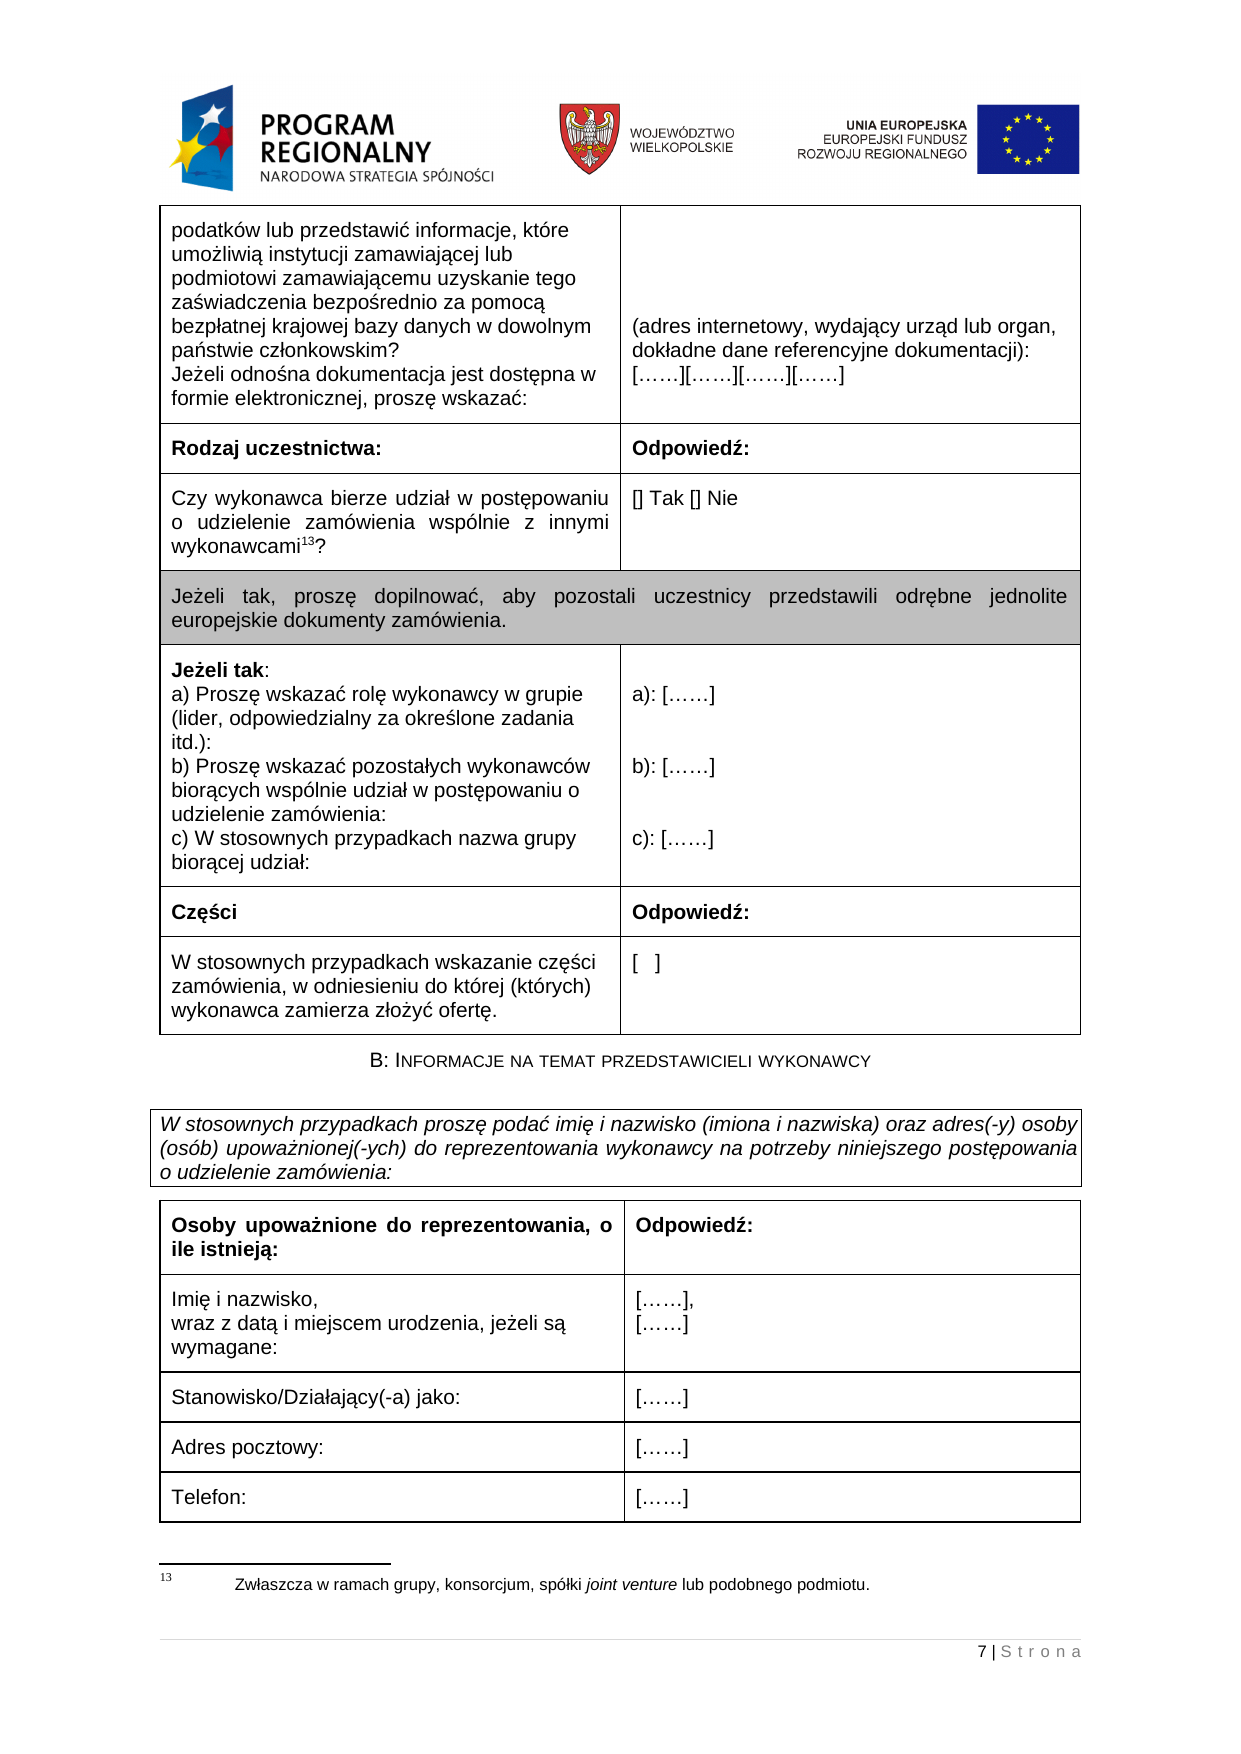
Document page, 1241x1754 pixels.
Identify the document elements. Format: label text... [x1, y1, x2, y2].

table_cell a): [……] b): [……] c): [……] [621, 645, 1080, 886]
table_cell [……] [625, 1423, 1080, 1471]
table_header Osoby upoważnione do reprezentowania, o ile istnieją: [161, 1201, 624, 1273]
picture [159, 73, 1081, 205]
table_header Odpowiedź: [625, 1201, 1080, 1273]
table_cell [……] [625, 1373, 1080, 1421]
text W stosownych przypadkach proszę podać imię i nazwisko (imiona i nazwiska) oraz adres(-y) osoby (osób) upoważnionej(-ych) do reprezentowania wykonawcy na potrzeby niniejszego postępowania o udzielenie zamówienia: [151, 1110, 1081, 1186]
table_cell W stosownych przypadkach wskazanie części zamówienia, w odniesieniu do której (których) wykonawca zamierza złożyć ofertę. [161, 937, 620, 1034]
table_cell Części [161, 887, 620, 936]
table_cell Imię i nazwisko, wraz z datą i miejscem urodzenia, jeżeli są wymagane: [161, 1275, 624, 1371]
table_cell Telefon: [161, 1473, 624, 1521]
table_cell Jeżeli tak: a) Proszę wskazać rolę wykonawcy w grupie (lider, odpowiedzialny za określone zadania itd.): b) Proszę wskazać pozostałych wykonawców biorących wspólnie udział w postępowaniu o udzielenie zamówienia: c) W stosownych przypadkach nazwa grupy biorącej udział: [161, 645, 620, 886]
table_cell Odpowiedź: [621, 887, 1080, 936]
table_cell [……] [625, 1473, 1080, 1521]
table_cell Adres pocztowy: [161, 1423, 624, 1471]
table_cell [ ] [621, 937, 1080, 1034]
table_cell Odpowiedź: [621, 424, 1080, 472]
table_cell Stanowisko/Działający(-a) jako: [161, 1373, 624, 1421]
table_cell Czy wykonawca bierze udział w postępowaniu o udzielenie zamówienia wspólnie z innymi wykonawcami? [161, 474, 620, 570]
table_cell [……], [……] [625, 1275, 1080, 1371]
table_cell Jeżeli tak, proszę dopilnować, aby pozostali uczestnicy przedstawili odrębne jednolite europejskie dokumenty zamówienia. [161, 571, 1080, 644]
text B: Informacje na temat przedstawicieli wykonawcy [159, 1047, 1081, 1071]
table_cell [] Tak [] Nie [621, 474, 1080, 570]
table_cell Rodzaj uczestnictwa: [161, 424, 620, 472]
